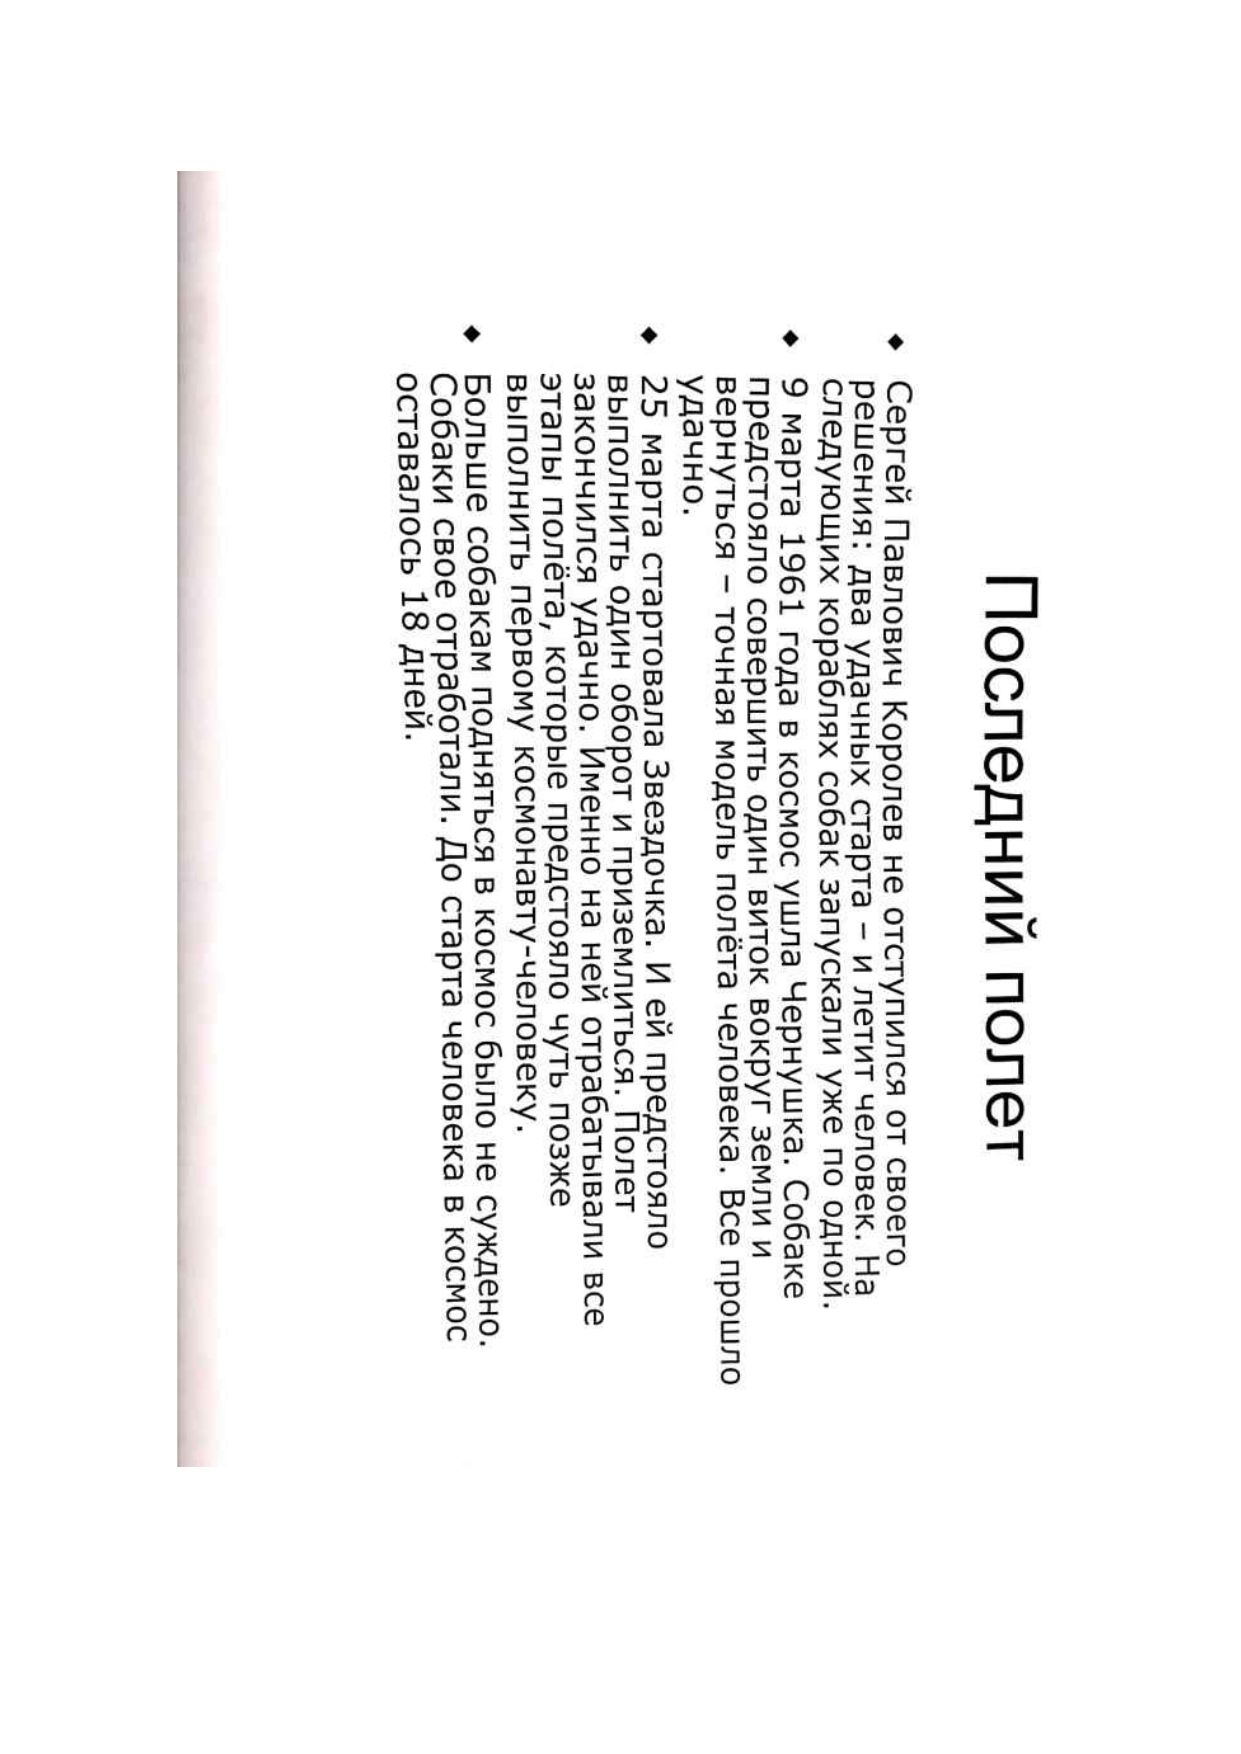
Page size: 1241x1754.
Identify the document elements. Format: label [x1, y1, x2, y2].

picture [177, 171, 1153, 1467]
